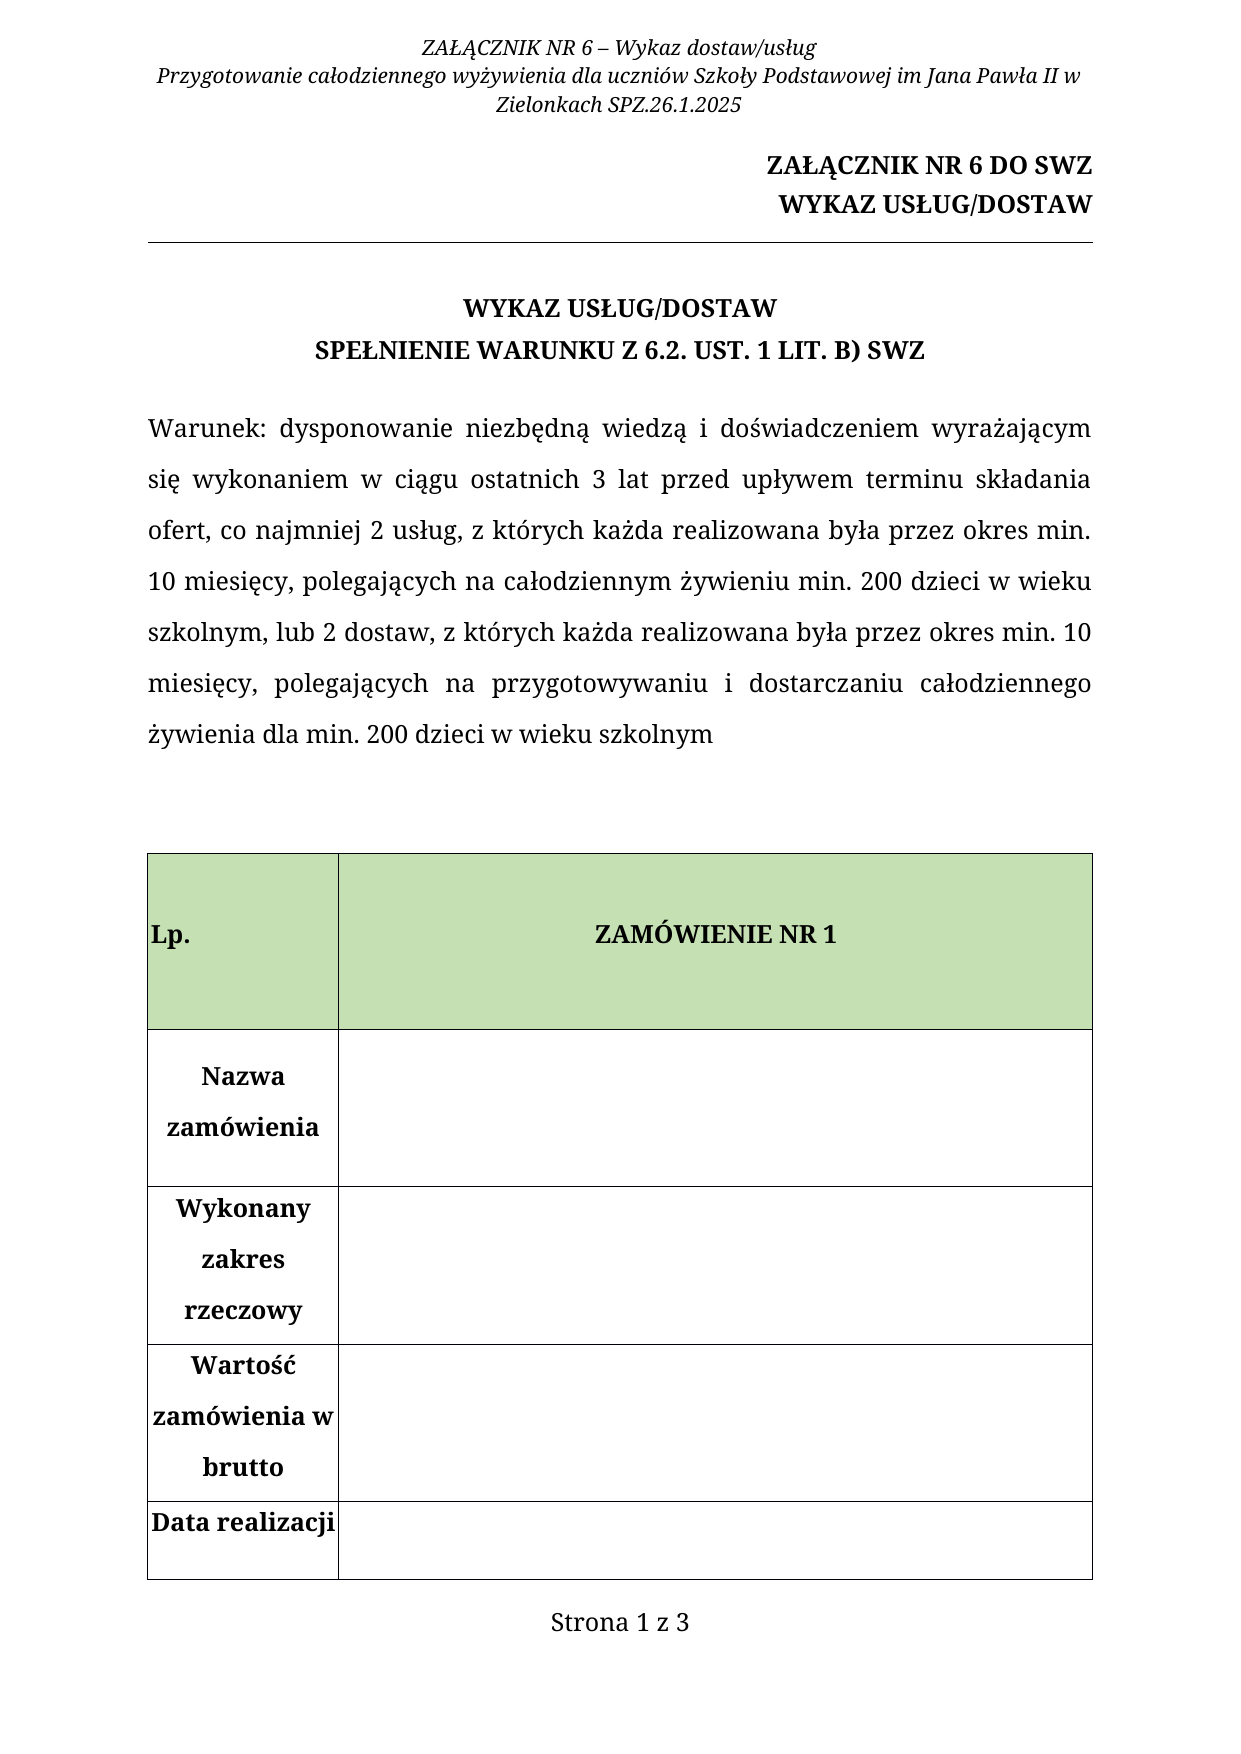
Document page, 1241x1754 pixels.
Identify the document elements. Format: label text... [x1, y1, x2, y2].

text SPEŁNIENIE WARUNKU Z 6.2. UST. 1 LIT. B) SWZ [148, 333, 1093, 367]
text ZAŁĄCZNIK NR 6 DO SWZ [148, 148, 1093, 182]
text Warunek: dysponowanie niezbędną wiedzą i doświadczeniem wyrażającym się wykonaniem w ciągu ostatnich 3 lat przed upływem terminu składania ofert, co najmniej 2 usług, z których każda realizowana była przez okres min. 10 miesięcy, polegających na całodziennym żywieniu min. 200 dzieci w wieku szkolnym, lub 2 dostaw, z których każda realizowana była przez okres min. 10 miesięcy, polegających na przygotowywaniu i dostarczaniu całodziennego żywienia dla min. 200 dzieci w wieku szkolnym [148, 411, 1093, 751]
table_cell Wykonany zakres rzeczowy [148, 1187, 338, 1343]
table_header Lp. [148, 854, 338, 1029]
table_header ZAMÓWIENIE NR 1 [339, 854, 1092, 1029]
table_cell [339, 1187, 1092, 1343]
text WYKAZ USŁUG/DOSTAW [148, 187, 1093, 242]
table_cell Wartość zamówienia w brutto [148, 1345, 338, 1501]
table_cell [339, 1030, 1092, 1186]
table_cell [339, 1502, 1092, 1579]
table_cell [148, 1502, 338, 1579]
table_cell Nazwa zamówienia [148, 1030, 338, 1186]
text WYKAZ USŁUG/DOSTAW [148, 290, 1093, 324]
table_cell [339, 1345, 1092, 1501]
